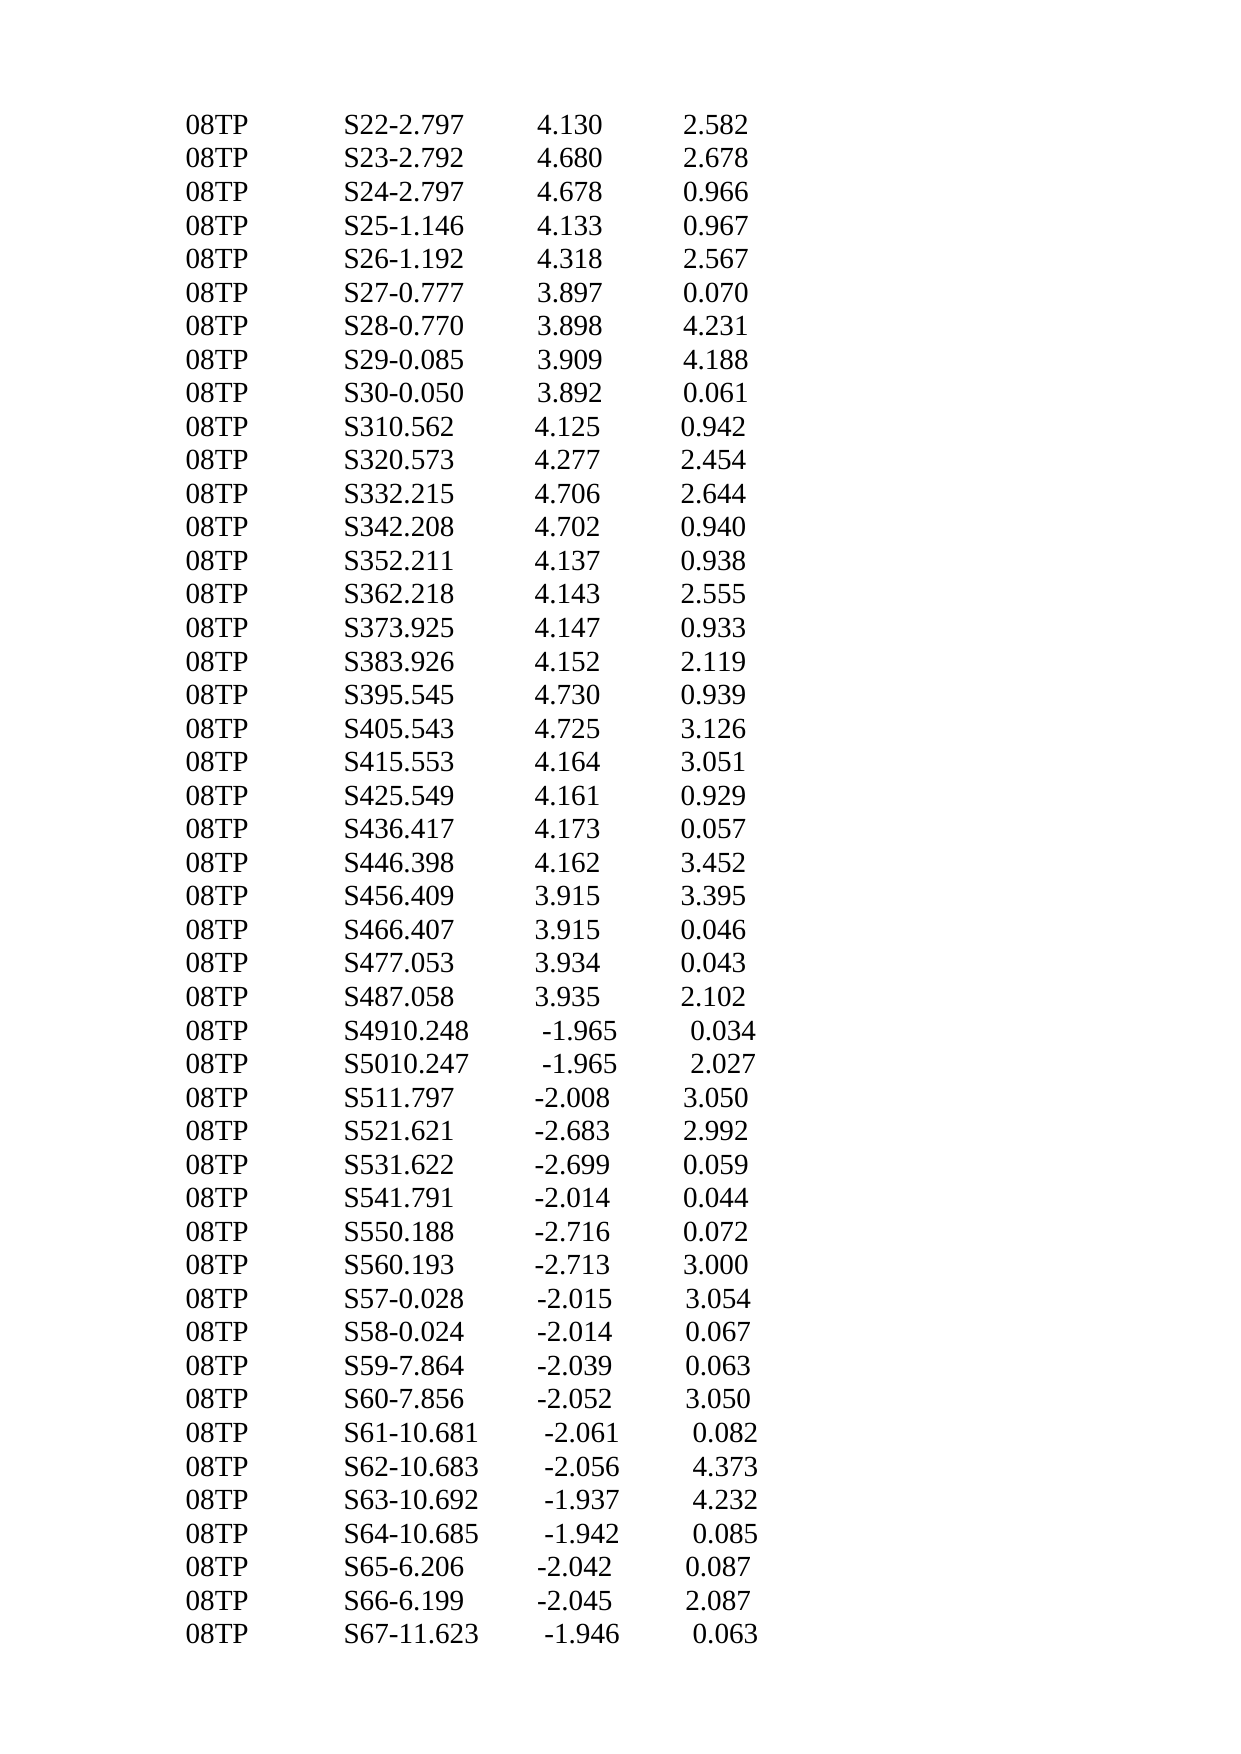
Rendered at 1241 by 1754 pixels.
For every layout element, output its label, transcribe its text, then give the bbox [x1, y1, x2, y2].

text 08TP S66-6.199 -2.045 2.087 [110, 1583, 1196, 1616]
text 08TP S477.053 3.934 0.043 [110, 946, 1196, 979]
text 08TP S63-10.692 -1.937 4.232 [110, 1482, 1196, 1516]
text 08TP S395.545 4.730 0.939 [110, 677, 1196, 711]
text 08TP S64-10.685 -1.942 0.085 [110, 1516, 1196, 1549]
text 08TP S28-0.770 3.898 4.231 [110, 308, 1196, 342]
text 08TP S456.409 3.915 3.395 [110, 878, 1196, 912]
text 08TP S332.215 4.706 2.644 [110, 476, 1196, 509]
text 08TP S67-11.623 -1.946 0.063 [110, 1616, 1196, 1650]
text 08TP S521.621 -2.683 2.992 [110, 1113, 1196, 1147]
text 08TP S59-7.864 -2.039 0.063 [110, 1348, 1196, 1382]
text 08TP S466.407 3.915 0.046 [110, 912, 1196, 946]
text 08TP S4910.248 -1.965 0.034 [110, 1013, 1196, 1046]
text 08TP S425.549 4.161 0.929 [110, 778, 1196, 811]
text 08TP S405.543 4.725 3.126 [110, 711, 1196, 744]
text 08TP S26-1.192 4.318 2.567 [110, 241, 1196, 275]
text 08TP S5010.247 -1.965 2.027 [110, 1046, 1196, 1080]
text 08TP S362.218 4.143 2.555 [110, 577, 1196, 610]
text 08TP S62-10.683 -2.056 4.373 [110, 1449, 1196, 1482]
text 08TP S541.791 -2.014 0.044 [110, 1180, 1196, 1214]
text 08TP S310.562 4.125 0.942 [110, 409, 1196, 442]
text 08TP S58-0.024 -2.014 0.067 [110, 1314, 1196, 1348]
text 08TP S25-1.146 4.133 0.967 [110, 208, 1196, 241]
text 08TP S352.211 4.137 0.938 [110, 543, 1196, 577]
text 08TP S487.058 3.935 2.102 [110, 979, 1196, 1013]
text 08TP S60-7.856 -2.052 3.050 [110, 1382, 1196, 1415]
text 08TP S24-2.797 4.678 0.966 [110, 174, 1196, 208]
text 08TP S30-0.050 3.892 0.061 [110, 375, 1196, 409]
text 08TP S61-10.681 -2.061 0.082 [110, 1415, 1196, 1449]
text 08TP S436.417 4.173 0.057 [110, 811, 1196, 845]
text 08TP S57-0.028 -2.015 3.054 [110, 1281, 1196, 1314]
text 08TP S446.398 4.162 3.452 [110, 845, 1196, 878]
text 08TP S373.925 4.147 0.933 [110, 610, 1196, 644]
text 08TP S511.797 -2.008 3.050 [110, 1080, 1196, 1113]
text 08TP S550.188 -2.716 0.072 [110, 1214, 1196, 1247]
text 08TP S320.573 4.277 2.454 [110, 442, 1196, 476]
text 08TP S560.193 -2.713 3.000 [110, 1247, 1196, 1281]
text 08TP S22-2.797 4.130 2.582 [110, 107, 1196, 141]
text 08TP S29-0.085 3.909 4.188 [110, 342, 1196, 375]
text 08TP S383.926 4.152 2.119 [110, 644, 1196, 677]
text 08TP S23-2.792 4.680 2.678 [110, 141, 1196, 174]
text 08TP S415.553 4.164 3.051 [110, 744, 1196, 778]
text 08TP S65-6.206 -2.042 0.087 [110, 1549, 1196, 1583]
text 08TP S27-0.777 3.897 0.070 [110, 275, 1196, 308]
text 08TP S531.622 -2.699 0.059 [110, 1147, 1196, 1180]
text 08TP S342.208 4.702 0.940 [110, 509, 1196, 543]
